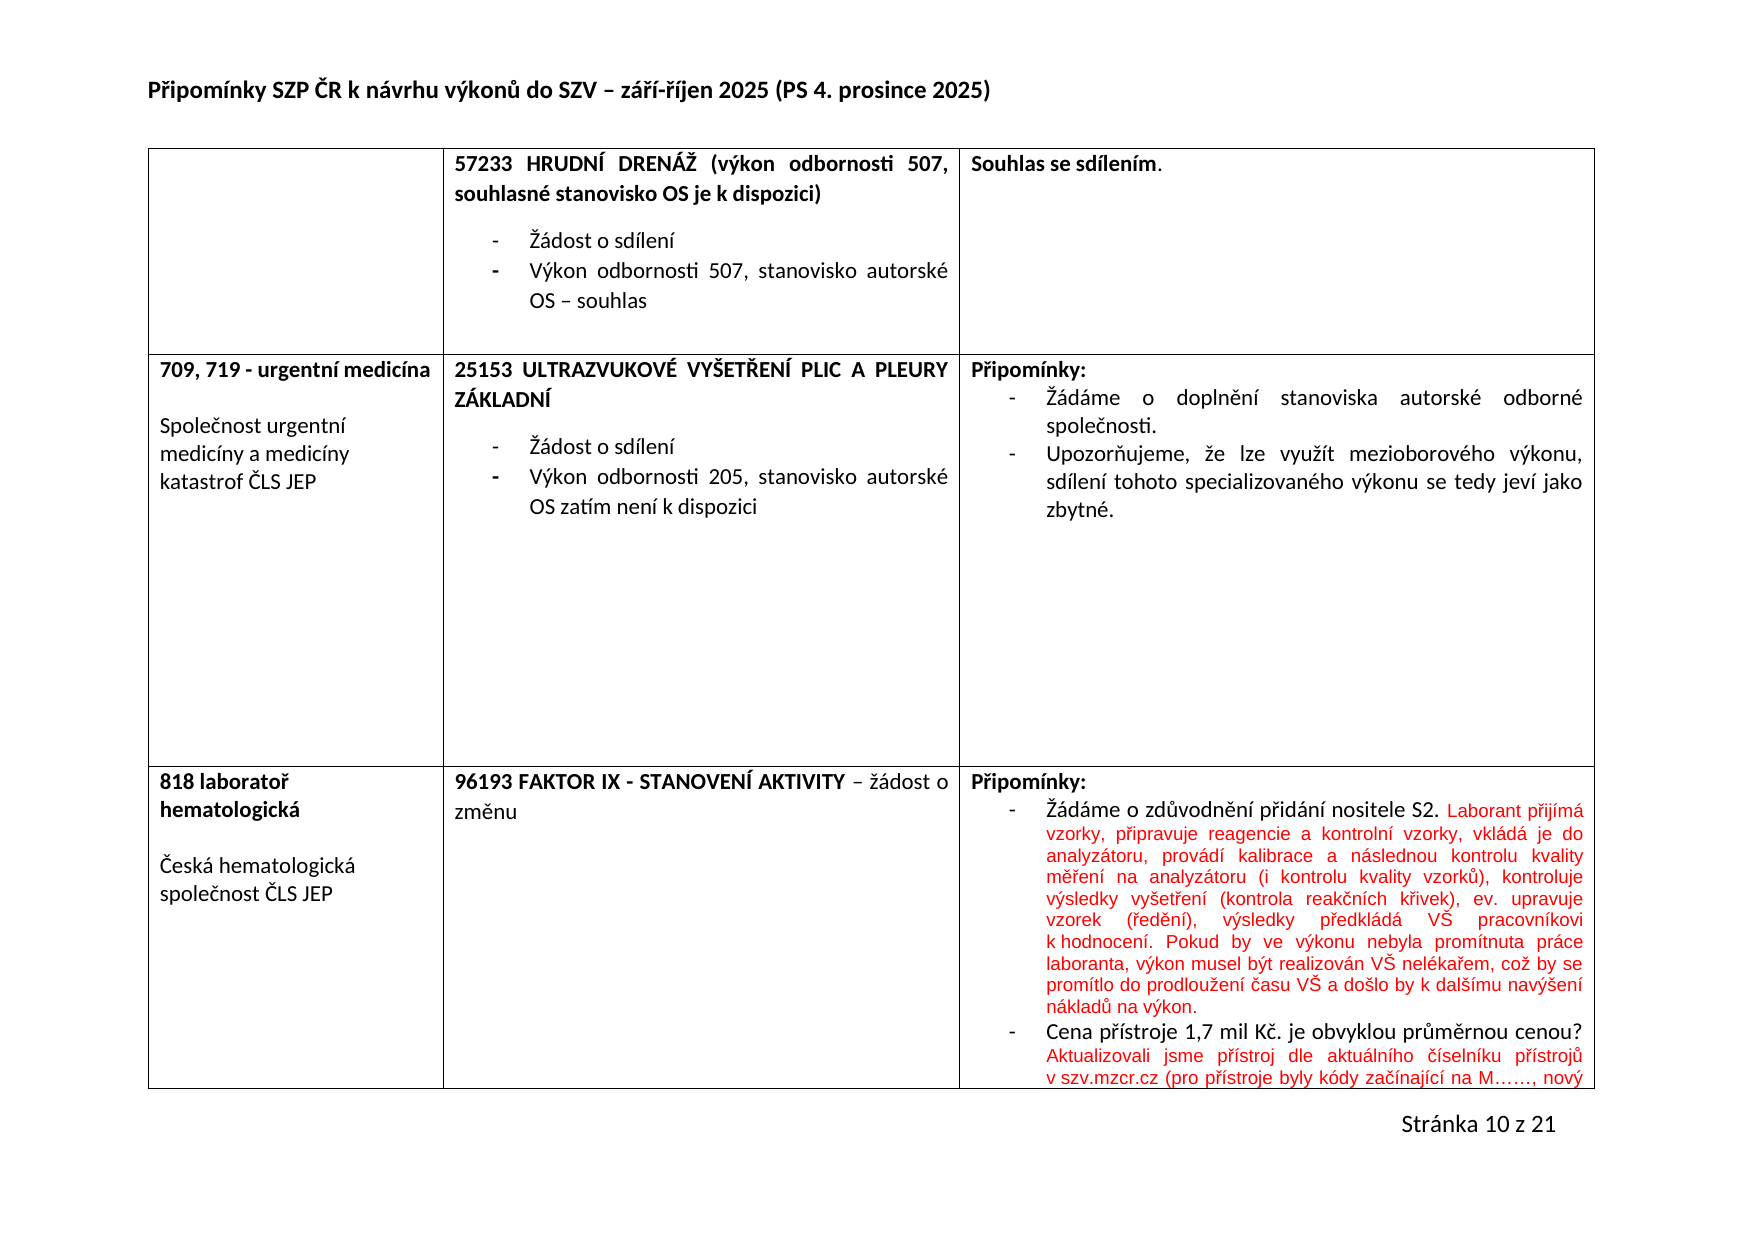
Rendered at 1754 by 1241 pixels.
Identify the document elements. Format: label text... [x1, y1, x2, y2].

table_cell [960, 767, 1594, 1088]
table_cell 57233 HRUDNÍ DRENÁŽ (výkon odbornosti 507, souhlasné stanovisko OS je k dispozici) Žádost o sdílení Výkon odbornosti 507, stanovisko autorské OS – souhlas [444, 149, 959, 354]
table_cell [444, 767, 959, 1088]
table_cell Připomínky: Žádáme o doplnění stanoviska autorské odborné společnosti. Upozorňujeme, že lze využít mezioborového výkonu, sdílení tohoto specializovaného výkonu se tedy jeví jako zbytné. [960, 355, 1594, 766]
table_cell 25153 ULTRAZVUKOVÉ VYŠETŘENÍ PLIC A PLEURY ZÁKLADNÍ Žádost o sdílení Výkon odbornosti 205, stanovisko autorské OS zatím není k dispozici [444, 355, 959, 766]
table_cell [149, 767, 443, 1088]
table_cell 709, 719 - urgentní medicína Společnost urgentní medicíny a medicíny katastrof ČLS JEP [149, 355, 443, 766]
table_cell Souhlas se sdílením. [960, 149, 1594, 354]
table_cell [149, 149, 443, 354]
